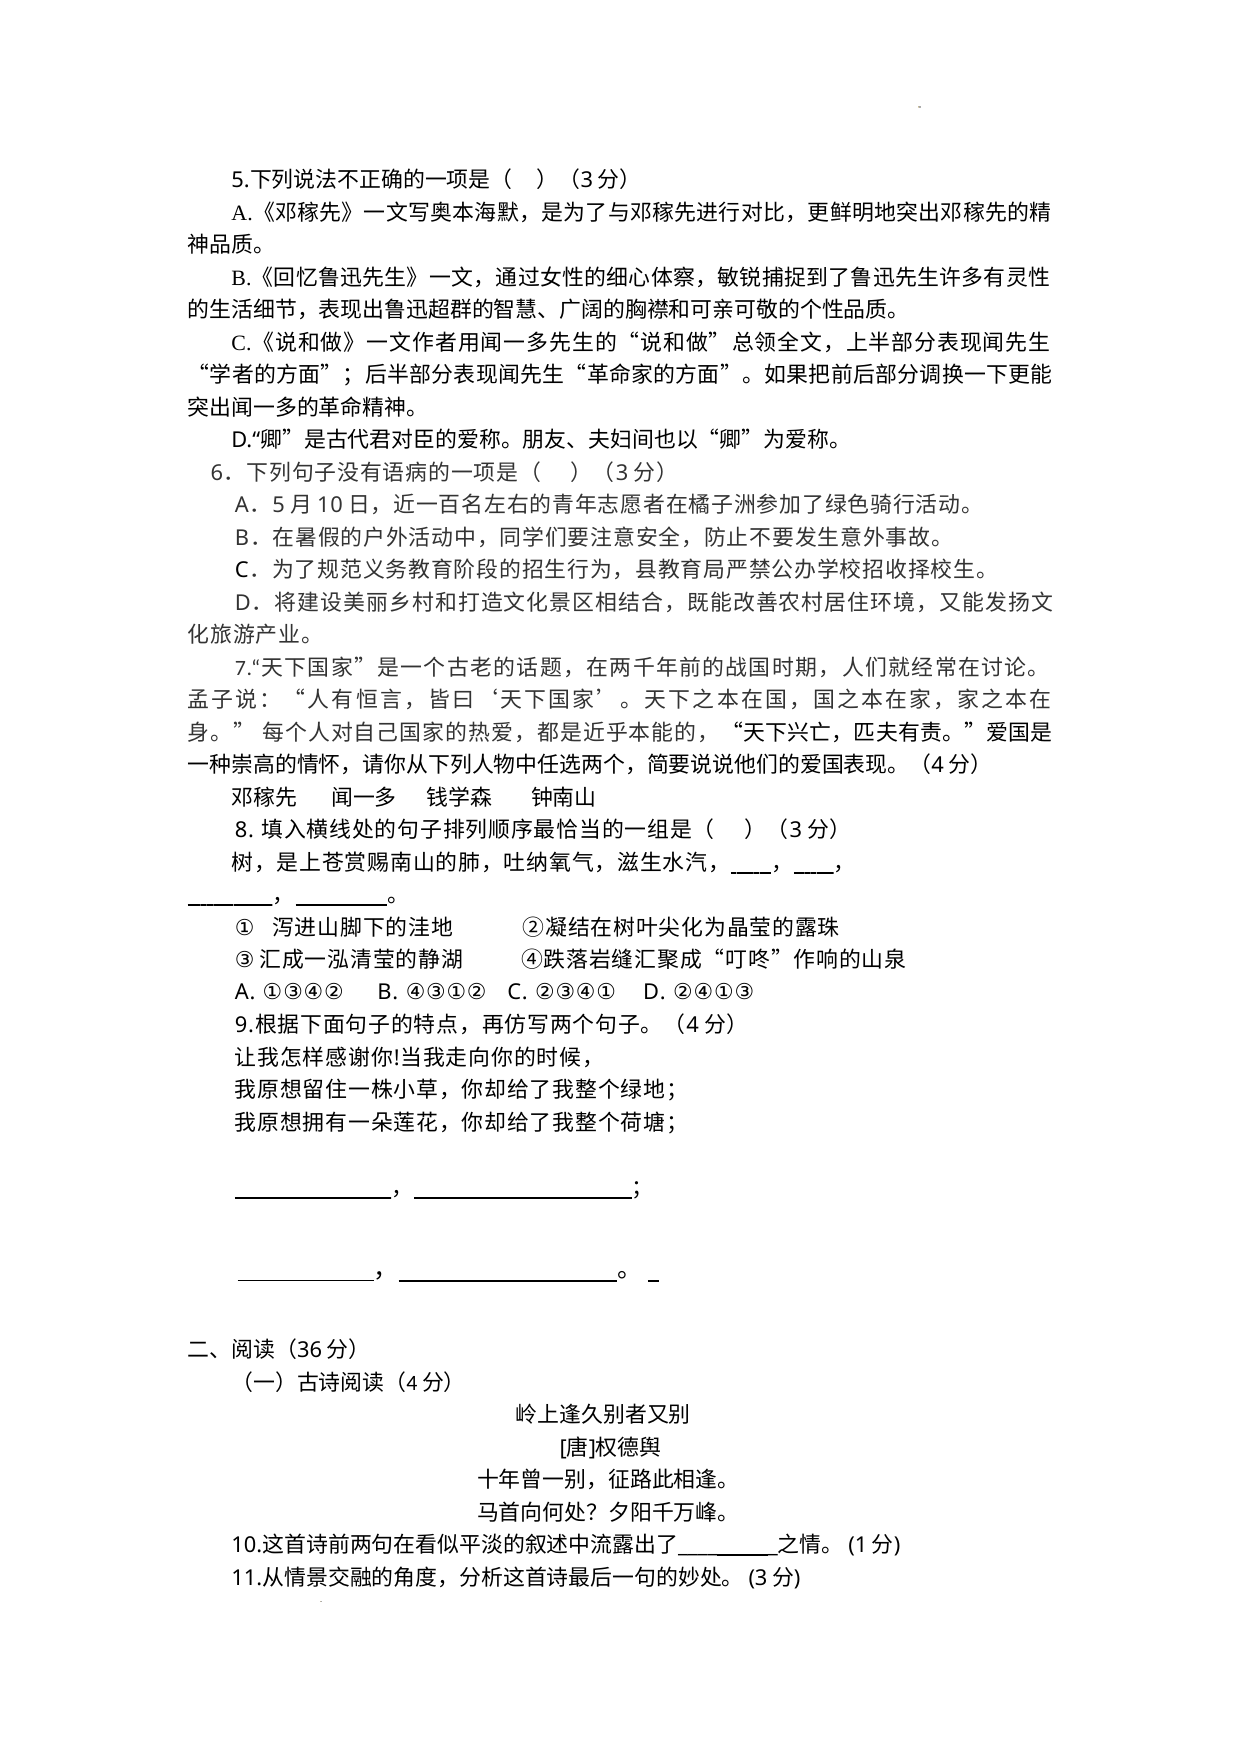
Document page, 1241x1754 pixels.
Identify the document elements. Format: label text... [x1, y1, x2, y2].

text C．为了规范义务教育阶段的招生行为，县教育局严禁公办学校招收择校生。 [187, 552, 1053, 584]
text 树，是上苍赏赐南山的肺，吐纳氧气，滋生水汽， ， ， [187, 844, 1053, 877]
text 岭上逢久别者又别 [唐]权德舆 [516, 1397, 1053, 1462]
text 11.从情景交融的角度，分析这首诗最后一句的妙处。 (3分) [187, 1559, 1053, 1592]
text 十年曾一别，征路此相逢。 马首向何处？夕阳千万峰。 [477, 1462, 1053, 1527]
text ， 。 [187, 877, 1053, 909]
text ③汇成一泓清莹的静湖 ④跌落岩缝汇聚成“叮咚”作响的山泉 [187, 942, 1053, 974]
text A．5月10日，近一百名左右的青年志愿者在橘子洲参加了绿色骑行活动。 [187, 487, 1053, 519]
text 8. 填入横线处的句子排列顺序最恰当的一组是（ ）（3分） [187, 812, 1053, 844]
text 10.这首诗前两句在看似平淡的叙述中流露出了____ _之情。 (1分) [187, 1527, 1053, 1559]
text A. ①③④② B. ④③①② C. ②③④① D. ②④①③ [187, 974, 1053, 1007]
text D．将建设美丽乡村和打造文化景区相结合，既能改善农村居住环境，又能发扬文化旅游产业。 [187, 584, 1053, 649]
text ， 。 [187, 1234, 1053, 1299]
text 7.“天下国家”是一个古老的话题，在两千年前的战国时期，人们就经常在讨论。孟子说：“人有恒言，皆曰‘天下国家’。天下之本在国，国之本在家，家之本在身。” 每个人对自己国家的热爱，都是近乎本能的，“天下兴亡，匹夫有责。”爱国是一种崇高的情怀，请你从下列人物中任选两个，简要说说他们的爱国表现。（4分） [187, 649, 1053, 779]
text B.《回忆鲁迅先生》一文，通过女性的细心体察，敏锐捕捉到了鲁迅先生许多有灵性的生活细节，表现出鲁迅超群的智慧、广阔的胸襟和可亲可敬的个性品质。 [187, 259, 1053, 324]
text 我原想拥有一朵莲花，你却给了我整个荷塘； [187, 1104, 1053, 1137]
list 泻进山脚下的洼地 ②凝结在树叶尖化为晶莹的露珠 [234, 909, 1053, 942]
text B．在暑假的户外活动中，同学们要注意安全，防止不要发生意外事故。 [187, 519, 1053, 552]
text 6．下列句子没有语病的一项是（ ）（3分） [187, 454, 1053, 487]
text （一）古诗阅读（4分） [187, 1364, 1053, 1397]
text 邓稼先 闻一多 钱学森 钟南山 [231, 779, 1053, 812]
text 5.下列说法不正确的一项是（ ）（3分） [187, 162, 1053, 194]
text 二、阅读（36分） [187, 1332, 1053, 1364]
text A.《邓稼先》一文写奥本海默，是为了与邓稼先进行对比，更鲜明地突出邓稼先的精神品质。 [187, 194, 1053, 259]
text 我原想留住一株小草，你却给了我整个绿地； [187, 1072, 1053, 1104]
text ， ； [187, 1169, 1053, 1202]
text D.“卿”是古代君对臣的爱称。朋友、夫妇间也以“卿”为爱称。 [187, 422, 1053, 454]
text 9.根据下面句子的特点，再仿写两个句子。（4分） [187, 1007, 1053, 1039]
text C.《说和做》一文作者用闻一多先生的“说和做”总领全文，上半部分表现闻先生“学者的方面”；后半部分表现闻先生“革命家的方面”。如果把前后部分调换一下更能突出闻一多的革命精神。 [187, 324, 1053, 422]
text 让我怎样感谢你!当我走向你的时候， [187, 1039, 1053, 1072]
